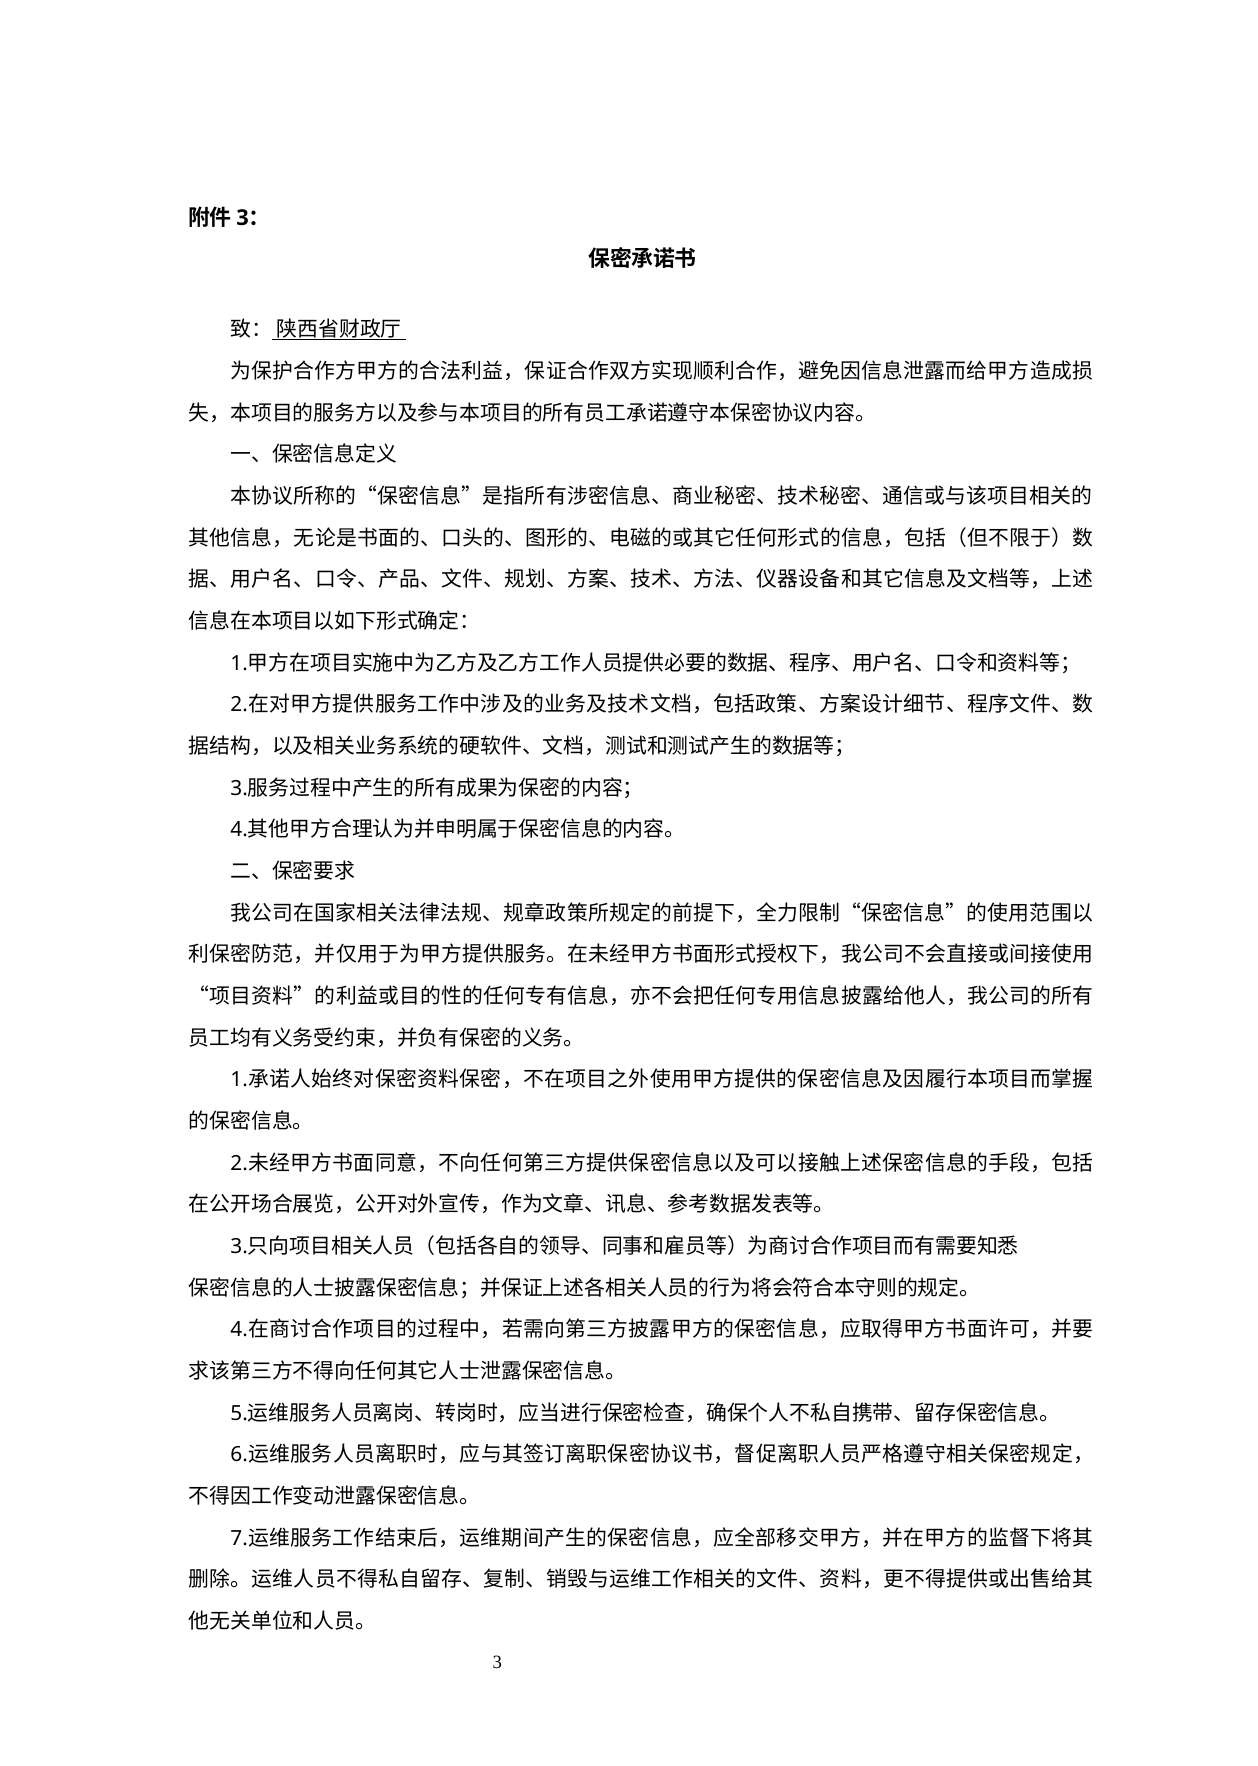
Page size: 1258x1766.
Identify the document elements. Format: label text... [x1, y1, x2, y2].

text 7.运维服务工作结束后，运维期间产生的保密信息，应全部移交甲方，并在甲方的监督下将其删除。运维人员不得私自留存、复制、销毁与运维工作相关的文件、资料，更不得提供或出售给其他无关单位和人员。 [188, 1512, 1096, 1637]
text 2.在对甲方提供服务工作中涉及的业务及技术文档，包括政策、方案设计细节、程序文件、数据结构，以及相关业务系统的硬软件、文档，测试和测试产生的数据等； [188, 678, 1096, 762]
text 一、保密信息定义 [188, 428, 1096, 470]
text 保密信息的人士披露保密信息；并保证上述各相关人员的行为将会符合本守则的规定。 [188, 1262, 1096, 1303]
text 4.在商讨合作项目的过程中，若需向第三方披露甲方的保密信息，应取得甲方书面许可，并要求该第三方不得向任何其它人士泄露保密信息。 [188, 1303, 1096, 1387]
text 我公司在国家相关法律法规、规章政策所规定的前提下，全力限制“保密信息”的使用范围以利保密防范，并仅用于为甲方提供服务。在未经甲方书面形式授权下，我公司不会直接或间接使用“项目资料”的利益或目的性的任何专有信息，亦不会把任何专用信息披露给他人，我公司的所有员工均有义务受约束，并负有保密的义务。 [188, 887, 1096, 1053]
text 本协议所称的“保密信息”是指所有涉密信息、商业秘密、技术秘密、通信或与该项目相关的其他信息，无论是书面的、口头的、图形的、电磁的或其它任何形式的信息，包括（但不限于）数据、用户名、口令、产品、文件、规划、方案、技术、方法、仪器设备和其它信息及文档等，上述信息在本项目以如下形式确定： [188, 470, 1096, 637]
text 2.未经甲方书面同意，不向任何第三方提供保密信息以及可以接触上述保密信息的手段，包括在公开场合展览，公开对外宣传，作为文章、讯息、参考数据发表等。 [188, 1137, 1096, 1220]
text 3.服务过程中产生的所有成果为保密的内容； [188, 762, 1096, 803]
text 为保护合作方甲方的合法利益，保证合作双方实现顺利合作，避免因信息泄露而给甲方造成损失，本项目的服务方以及参与本项目的所有员工承诺遵守本保密协议内容。 [188, 345, 1096, 428]
text 二、保密要求 [188, 845, 1096, 887]
text 附件3： [188, 192, 1096, 233]
text 3.只向项目相关人员（包括各自的领导、同事和雇员等）为商讨合作项目而有需要知悉 [188, 1220, 1096, 1262]
text 1.甲方在项目实施中为乙方及乙方工作人员提供必要的数据、程序、用户名、口令和资料等； [188, 637, 1096, 678]
text 致： 陕西省财政厅 [188, 303, 1096, 345]
text 6.运维服务人员离职时，应与其签订离职保密协议书，督促离职人员严格遵守相关保密规定，不得因工作变动泄露保密信息。 [188, 1428, 1096, 1512]
text 5.运维服务人员离岗、转岗时，应当进行保密检查，确保个人不私自携带、留存保密信息。 [188, 1387, 1096, 1428]
text 4.其他甲方合理认为并申明属于保密信息的内容。 [188, 803, 1096, 845]
text 1.承诺人始终对保密资料保密，不在项目之外使用甲方提供的保密信息及因履行本项目而掌握的保密信息。 [188, 1053, 1096, 1137]
text 保密承诺书 [188, 233, 1096, 275]
